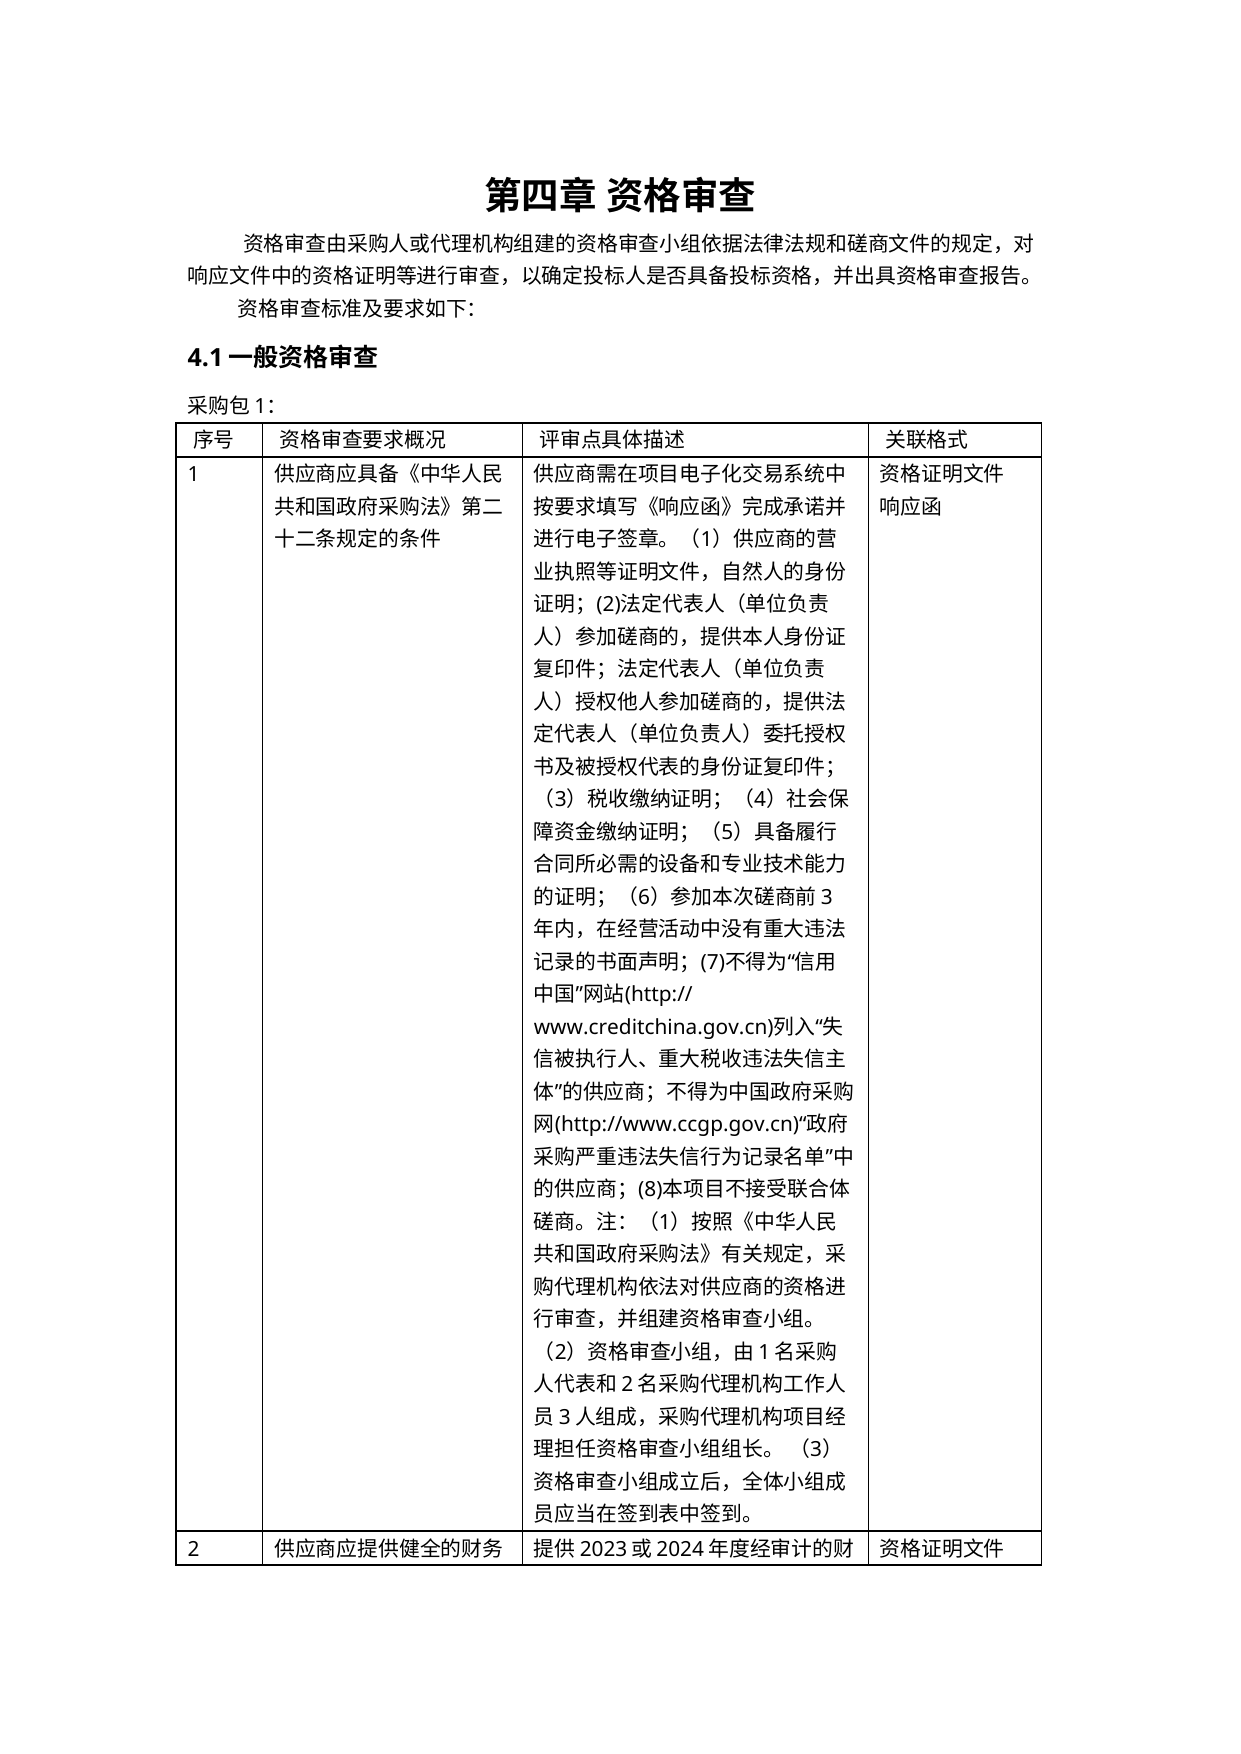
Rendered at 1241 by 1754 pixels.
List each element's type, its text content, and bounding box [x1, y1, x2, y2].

table_cell 资格证明文件 [869, 1532, 1041, 1564]
text 4.1一般资格审查 [187, 324, 1053, 389]
table_cell 供应商应具备《中华人民共和国政府采购法》第二十二条规定的条件 [263, 458, 522, 1530]
table_header 评审点具体描述 [523, 424, 868, 456]
text 资格审查由采购人或代理机构组建的资格审查小组依据法律法规和磋商文件的规定，对响应文件中的资格证明等进行审查，以确定投标人是否具备投标资格，并出具资格审查报告。 [187, 227, 1053, 292]
table_cell 1 [177, 458, 262, 1530]
table_cell 资格证明文件 响应函 [869, 458, 1041, 1530]
table_header 资格审查要求概况 [263, 424, 522, 456]
text 资格审查标准及要求如下： [187, 292, 1053, 324]
table_header 关联格式 [869, 424, 1041, 456]
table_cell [263, 1532, 522, 1564]
table_header 序号 [177, 424, 262, 456]
text 采购包1： [187, 389, 1053, 422]
table_cell 供应商需在项目电子化交易系统中按要求填写《响应函》完成承诺并进行电子签章。（1）供应商的营业执照等证明文件，自然人的身份证明；(2)法定代表人（单位负责人）参加磋商的，提供本人身份证复印件；法定代表人（单位负责人）授权他人参加磋商的，提供法定代表人（单位负责人）委托授权书及被授权代表的身份证复印件；（3）税收缴纳证明；（4）社会保障资金缴纳证明；（5）具备履行合同所必需的设备和专业技术能力的证明；（6）参加本次磋商前3年内，在经营活动中没有重大违法记录的书面声明；(7)不得为“信用中国”网站(http://www.creditchina.gov.cn)列入“失信被执行人、重大税收违法失信主体”的供应商；不得为中国政府采购网(http://www.ccgp.gov.cn)“政府采购严重违法失信行为记录名单”中的供应商；(8)本项目不接受联合体磋商。注：（1）按照《中华人民共和国政府采购法》有关规定，采购代理机构依法对供应商的资格进行审查，并组建资格审查小组。 （2）资格审查小组，由1名采购人代表和2名采购代理机构工作人员3人组成，采购代理机构项目经理担任资格审查小组组长。 （3）资格审查小组成立后，全体小组成员应当在签到表中签到。 [523, 458, 868, 1530]
table_cell 2 [177, 1532, 262, 1564]
text 第四章 资格审查 [187, 162, 1053, 227]
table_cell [523, 1532, 868, 1564]
